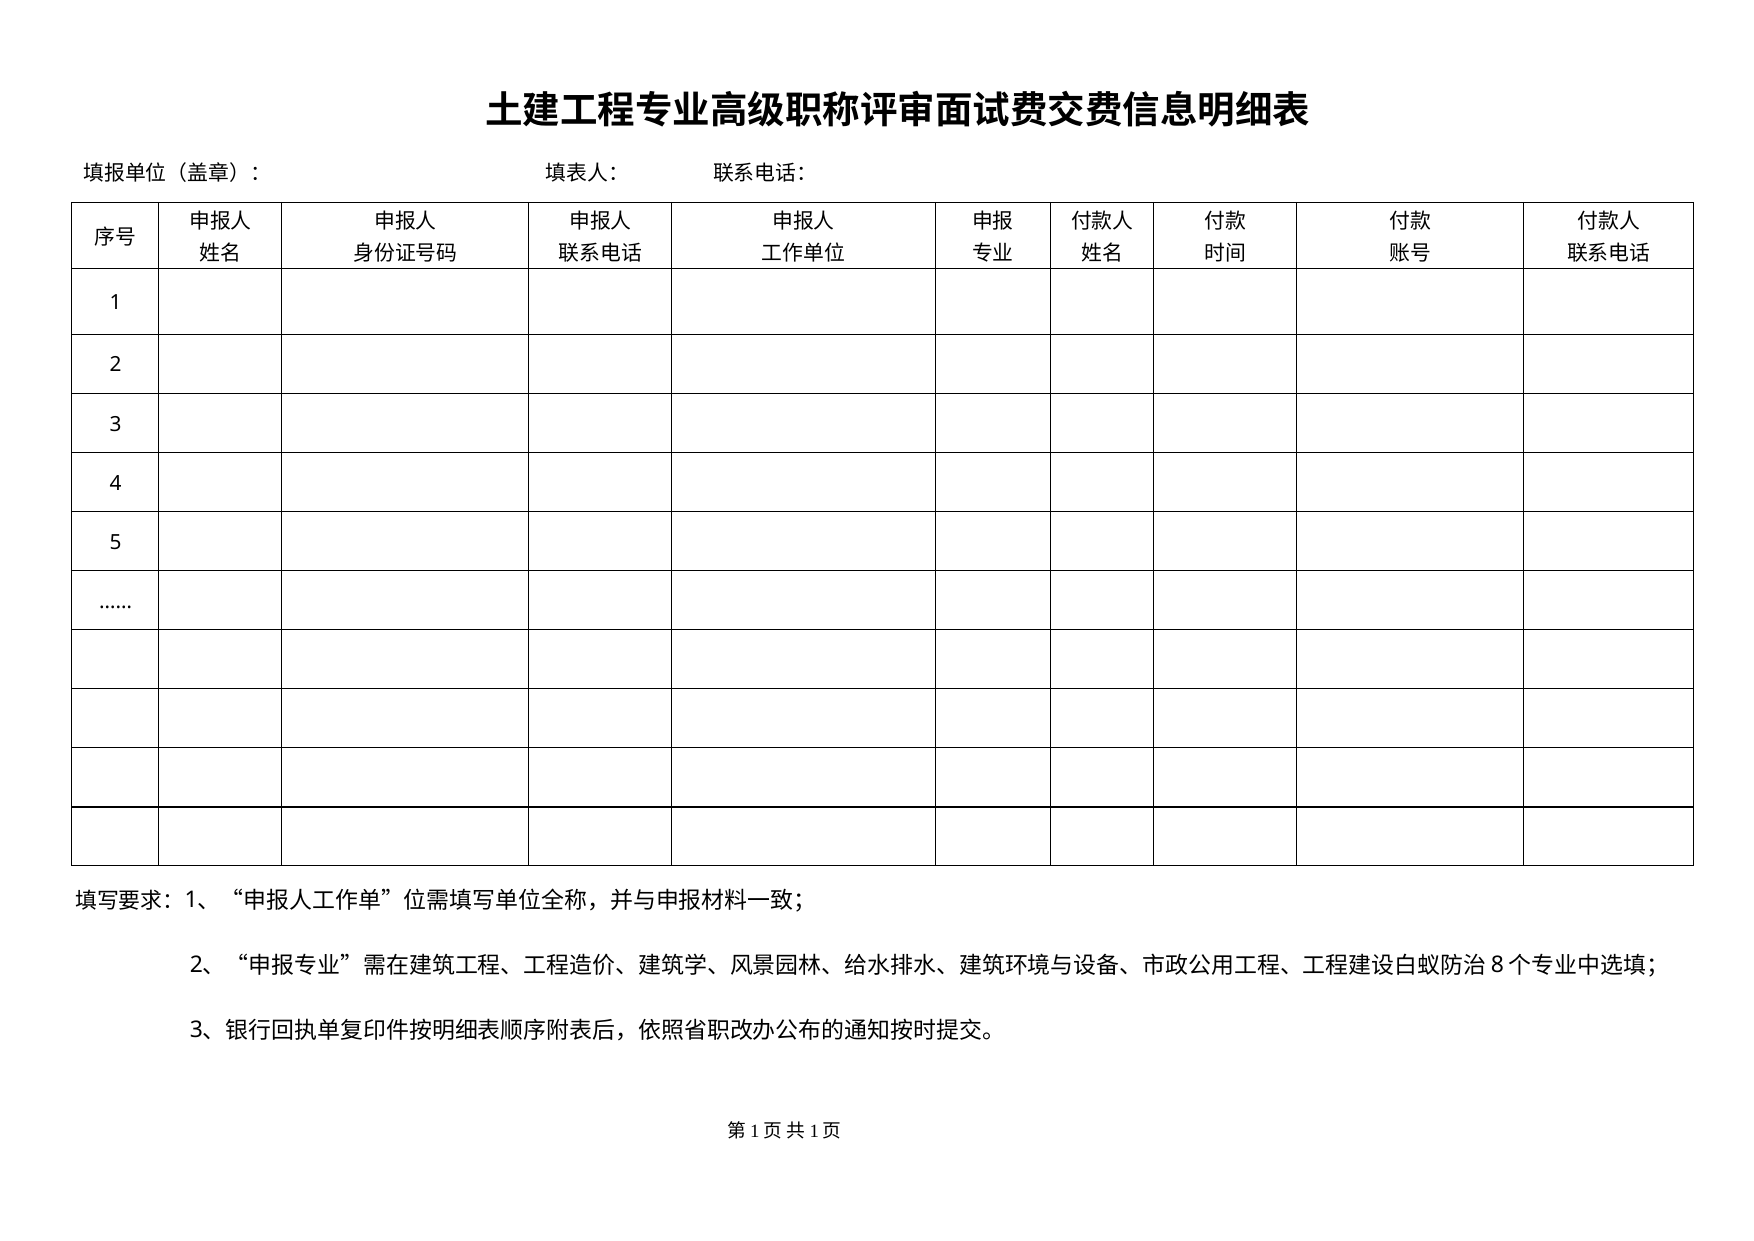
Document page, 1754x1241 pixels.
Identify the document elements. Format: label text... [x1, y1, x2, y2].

table_cell 申报人 身份证号码 [282, 203, 528, 268]
table_cell …… [72, 571, 158, 629]
table_cell [1297, 630, 1523, 688]
table_cell [936, 335, 1050, 393]
table_cell [72, 689, 158, 747]
table_cell [529, 630, 671, 688]
table_cell [72, 748, 158, 806]
table_cell [1154, 630, 1296, 688]
table_cell [159, 453, 281, 511]
table_cell [282, 394, 528, 452]
table_cell [282, 453, 528, 511]
table_cell [72, 808, 158, 865]
table_cell 序号 [72, 203, 158, 268]
table_cell [282, 335, 528, 393]
table_cell [672, 630, 935, 688]
table_cell [282, 269, 528, 334]
table_cell [1524, 571, 1693, 629]
table_cell [159, 571, 281, 629]
table_cell 2 [72, 335, 158, 393]
table_cell [1297, 512, 1523, 570]
table_cell [1051, 748, 1153, 806]
table_cell 付款人 联系电话 [1524, 203, 1693, 268]
table_cell [936, 269, 1050, 334]
table_cell [1297, 748, 1523, 806]
table_cell [282, 630, 528, 688]
table_cell 4 [72, 453, 158, 511]
table_cell [159, 689, 281, 747]
table_cell [282, 571, 528, 629]
table_cell [529, 689, 671, 747]
table_cell [936, 689, 1050, 747]
table_cell [1051, 630, 1153, 688]
table_cell [1524, 269, 1693, 334]
table_cell 付款 账号 [1297, 203, 1523, 268]
table_cell [672, 394, 935, 452]
table_cell [1297, 689, 1523, 747]
table_cell [529, 571, 671, 629]
table_cell [529, 748, 671, 806]
table_cell [1524, 808, 1693, 865]
table_cell [672, 512, 935, 570]
table_cell [1051, 512, 1153, 570]
table_cell [529, 453, 671, 511]
table_cell [529, 808, 671, 865]
table_cell [1297, 394, 1523, 452]
table_cell 付款人 姓名 [1051, 203, 1153, 268]
table_cell [936, 512, 1050, 570]
table_cell [1154, 808, 1296, 865]
table_cell [1524, 453, 1693, 511]
table_cell [1297, 453, 1523, 511]
table_cell [672, 453, 935, 511]
table_cell [282, 512, 528, 570]
table_cell [672, 748, 935, 806]
table_cell [1524, 394, 1693, 452]
table_cell 申报人 工作单位 [672, 203, 935, 268]
table_cell [1051, 453, 1153, 511]
table_cell [529, 269, 671, 334]
table_cell [1051, 269, 1153, 334]
list 2、“申报专业”需在建筑工程、工程造价、建筑学、风景园林、给水排水、建筑环境与设备、市政公用工程、工程建设白蚁防治8个专业中选填； [75, 931, 1679, 996]
table_cell 5 [72, 512, 158, 570]
table_cell [1154, 394, 1296, 452]
table_cell [159, 394, 281, 452]
table_cell 申报人 联系电话 [529, 203, 671, 268]
table_cell [1154, 689, 1296, 747]
table_cell 申报 专业 [936, 203, 1050, 268]
table_cell [1154, 453, 1296, 511]
table_cell [672, 571, 935, 629]
table_cell [159, 269, 281, 334]
table_cell [529, 394, 671, 452]
table_cell [672, 808, 935, 865]
table_cell [1524, 335, 1693, 393]
table_cell [529, 512, 671, 570]
table_cell 1 [72, 269, 158, 334]
table_cell [282, 808, 528, 865]
table_cell [159, 808, 281, 865]
table_cell [1297, 808, 1523, 865]
table_cell [936, 630, 1050, 688]
table_cell 付款 时间 [1154, 203, 1296, 268]
table_cell [936, 808, 1050, 865]
table_cell [936, 453, 1050, 511]
table_cell [1154, 335, 1296, 393]
table_cell [159, 512, 281, 570]
table_cell [1524, 630, 1693, 688]
table_cell [159, 630, 281, 688]
list 3、银行回执单复印件按明细表顺序附表后，依照省职改办公布的通知按时提交。 [75, 996, 1679, 1061]
table_cell [672, 269, 935, 334]
table_cell [282, 689, 528, 747]
table_cell [529, 335, 671, 393]
table_cell [1051, 394, 1153, 452]
table_cell [1524, 748, 1693, 806]
table_cell 填报单位（盖章）： 填表人： 联系电话： [72, 140, 1694, 202]
table_cell [1154, 748, 1296, 806]
text 填写要求：1、“申报人工作单”位需填写单位全称，并与申报材料一致； [75, 866, 1679, 931]
table_cell [1051, 335, 1153, 393]
table_cell [1297, 571, 1523, 629]
table_cell [936, 748, 1050, 806]
table_cell [1051, 689, 1153, 747]
table_cell [1297, 335, 1523, 393]
table_cell [1154, 571, 1296, 629]
table_cell [936, 394, 1050, 452]
table_cell [159, 335, 281, 393]
table_cell [72, 630, 158, 688]
table_cell [1154, 512, 1296, 570]
table_cell [1297, 269, 1523, 334]
table_cell 3 [72, 394, 158, 452]
table_cell [672, 335, 935, 393]
table_cell [1524, 512, 1693, 570]
table_header 土建工程专业高级职称评审面试费交费信息明细表 [72, 75, 1694, 140]
table_cell [282, 748, 528, 806]
table_cell [1051, 808, 1153, 865]
table_cell 申报人 姓名 [159, 203, 281, 268]
table_cell [1051, 571, 1153, 629]
table_cell [159, 748, 281, 806]
table_cell [1524, 689, 1693, 747]
table_cell [1154, 269, 1296, 334]
table_cell [672, 689, 935, 747]
table_cell [936, 571, 1050, 629]
